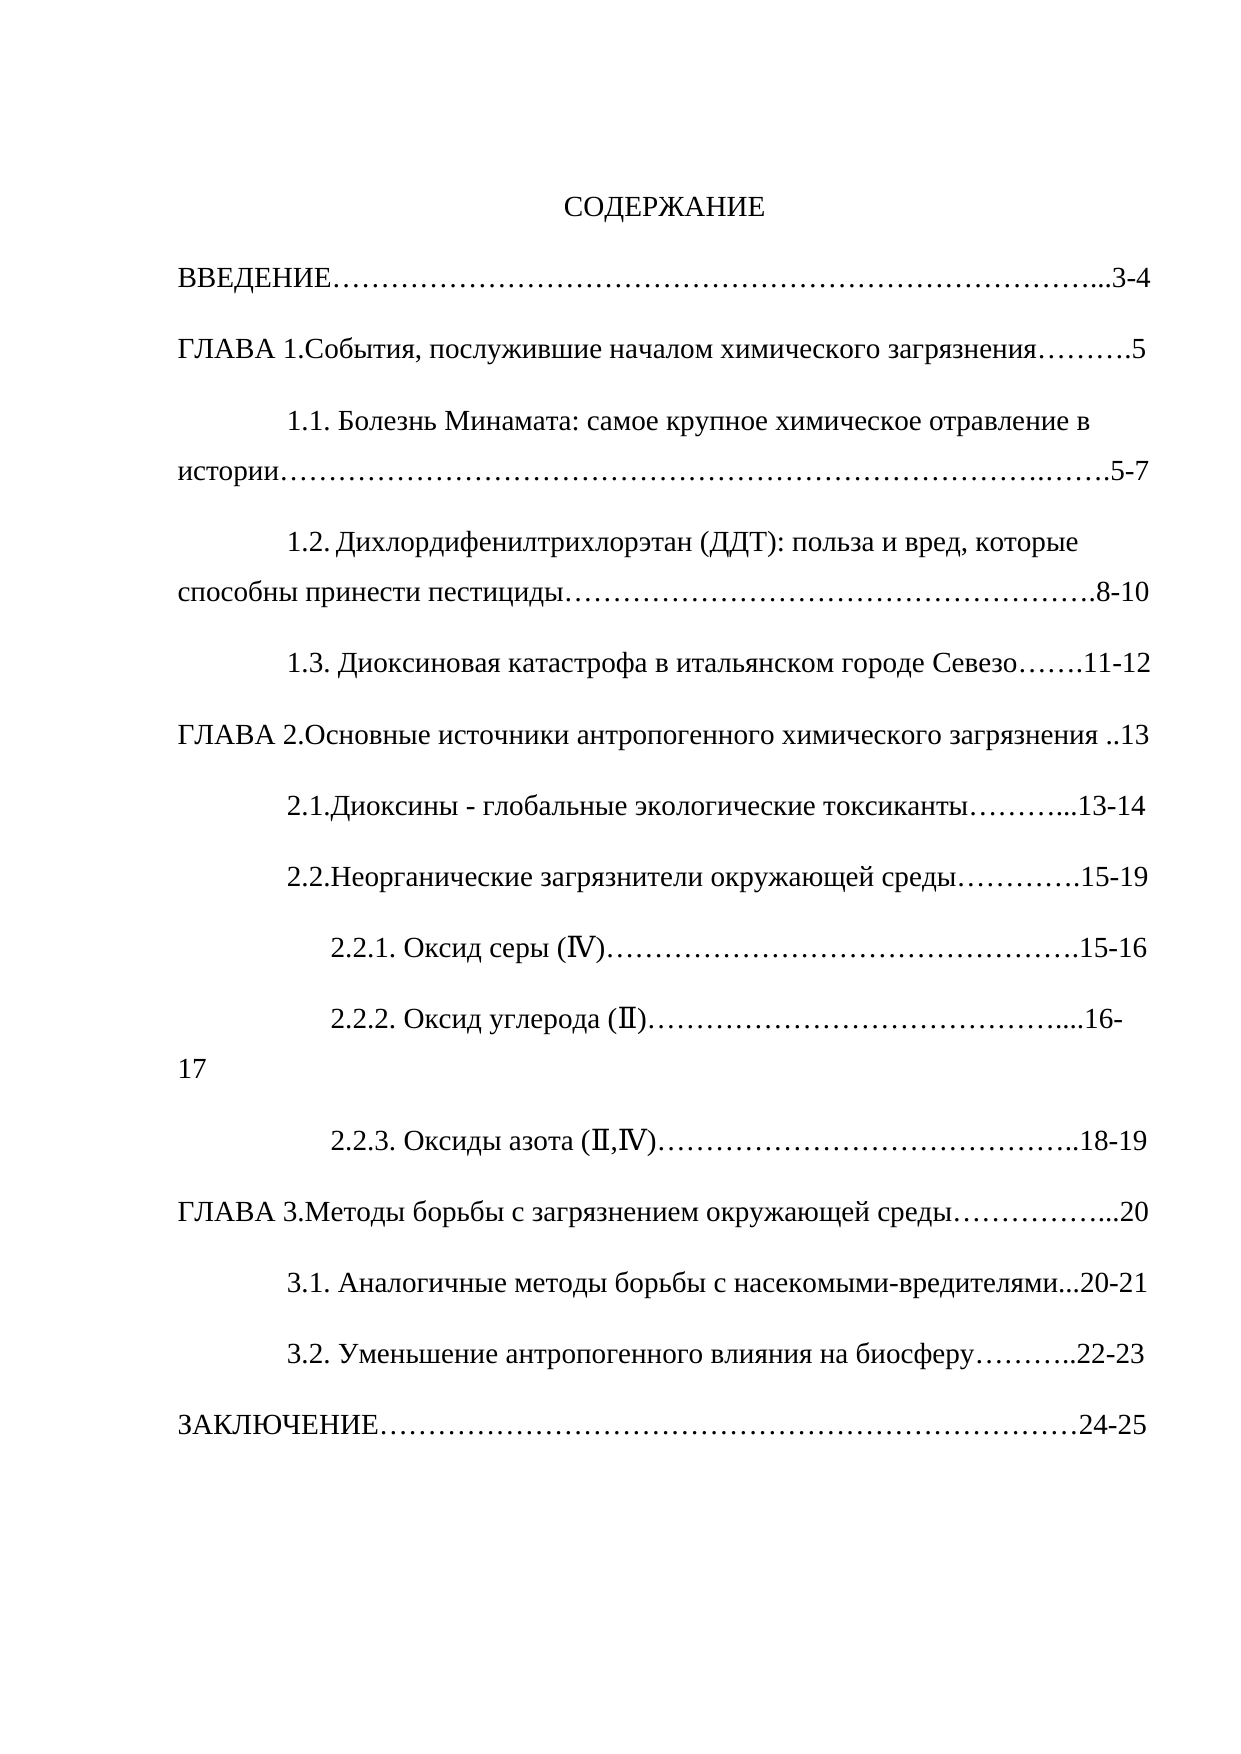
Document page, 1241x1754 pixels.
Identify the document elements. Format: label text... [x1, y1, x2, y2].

text 1.1. Болезнь Минамата: самое крупное химическое отравление в истории…………………………………………………………………….…….5-7 [177, 403, 1152, 487]
text ВВЕДЕНИЕ……………………………………………………………………...3-4 [177, 260, 1152, 294]
text ГЛАВА 2.Основные источники антропогенного химического загрязнения ..13 [177, 717, 1152, 750]
text 2.2.Неорганические загрязнители окружающей среды………….15-19 [177, 859, 1152, 893]
text СОДЕРЖАНИЕ [177, 189, 1152, 223]
text 3.2. Уменьшение антропогенного влияния на биосферу………..22-23 [177, 1336, 1152, 1370]
text 3.1. Аналогичные методы борьбы с насекомыми-вредителями...20-21 [177, 1265, 1152, 1299]
text 2.2.3. Оксиды азота (Ⅱ,Ⅳ)……………………………………..18-19 [177, 1123, 1152, 1156]
text 2.2.2. Оксид углерода (Ⅱ)……………………………………....16-17 [177, 1001, 1152, 1085]
text 2.1.Диоксины - глобальные экологические токсиканты………...13-14 [177, 788, 1152, 821]
text 1.2. Дихлордифенилтрихлорэтан (ДДТ): польза и вред, которые способны принести пестициды……………………………………………….8-10 [177, 524, 1152, 608]
text 1.3. Диоксиновая катастрофа в итальянском городе Севезо…….11-12 [177, 646, 1152, 679]
text ГЛАВА 1.События, послужившие началом химического загрязнения……….5 [177, 332, 1152, 365]
text ГЛАВА 3.Методы борьбы с загрязнением окружающей среды……………...20 [177, 1194, 1152, 1227]
text 2.2.1. Оксид серы (Ⅳ)………………………………………….15-16 [177, 930, 1152, 964]
text ЗАКЛЮЧЕНИЕ………………………………………………………………24-25 [177, 1407, 1152, 1441]
